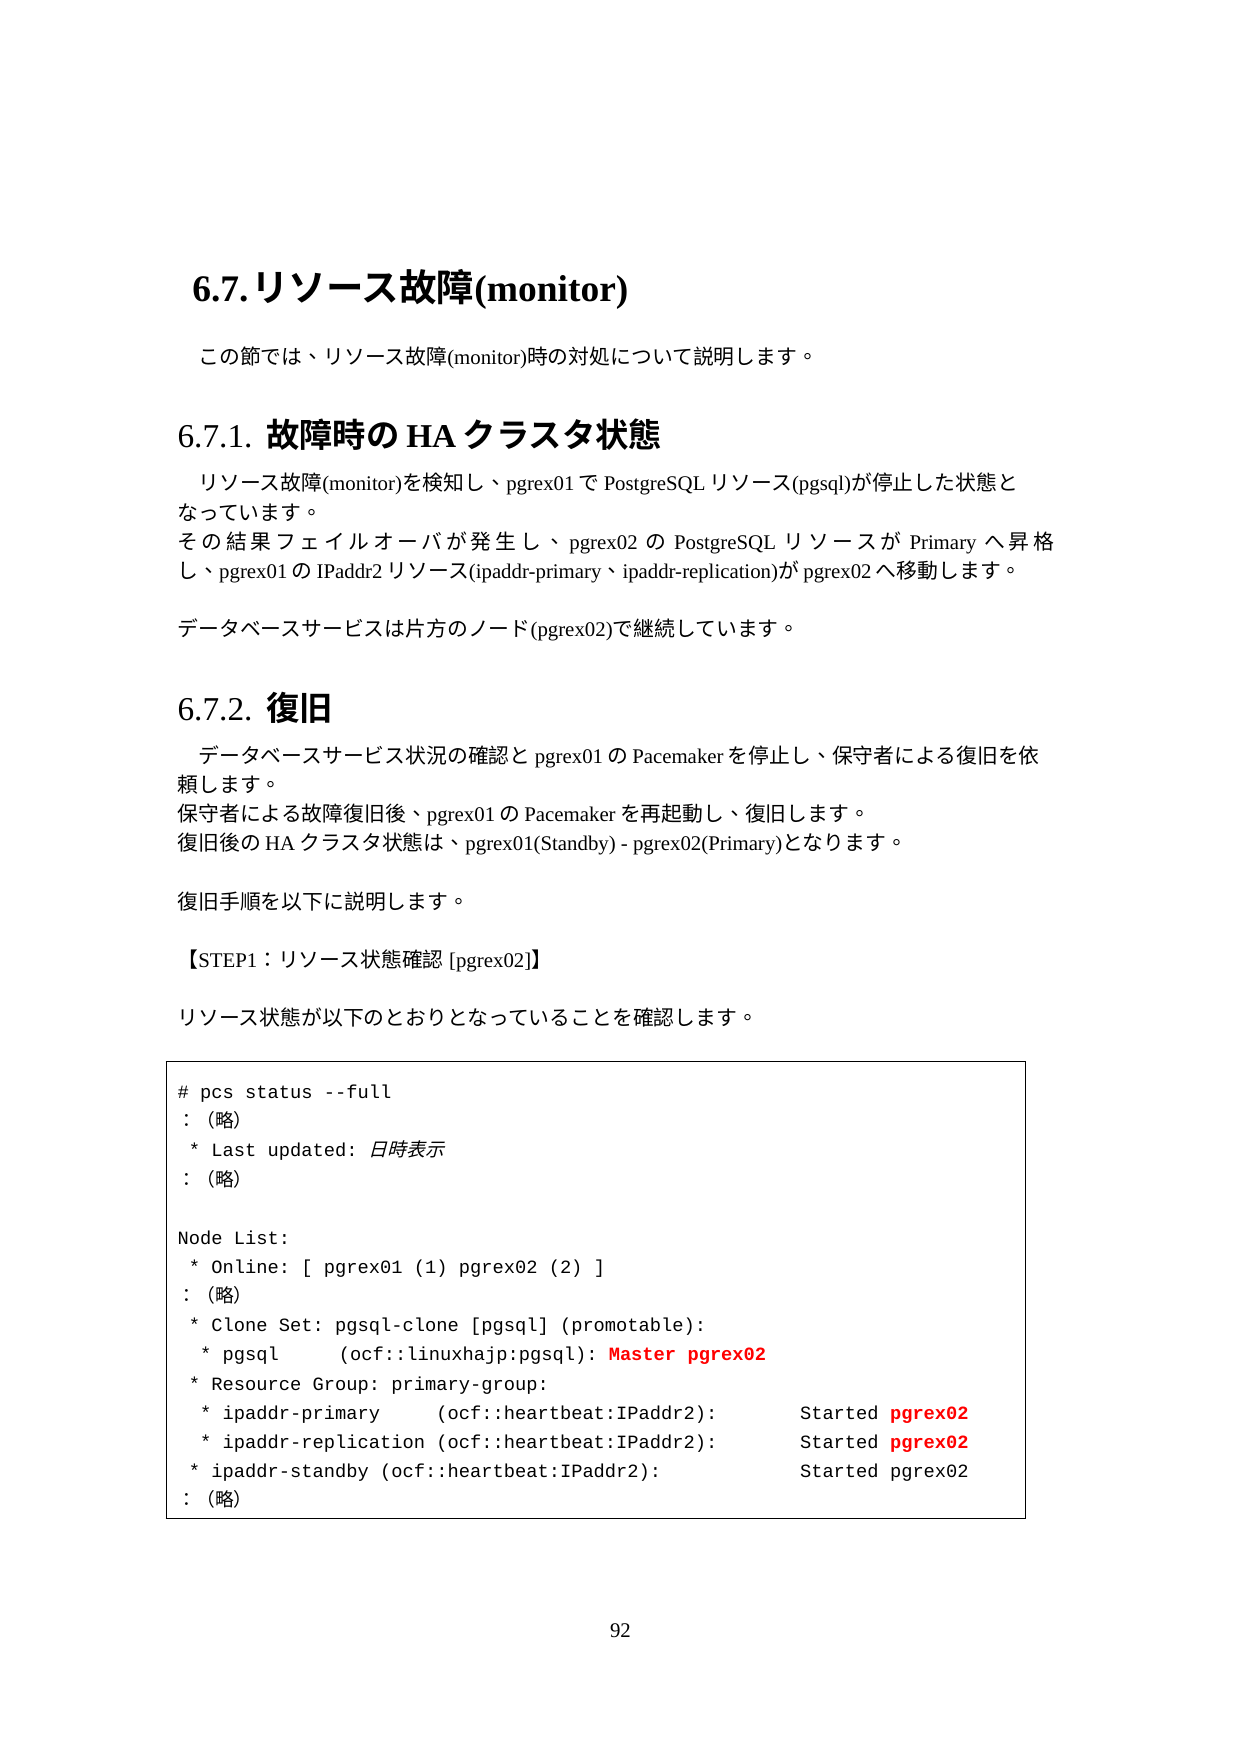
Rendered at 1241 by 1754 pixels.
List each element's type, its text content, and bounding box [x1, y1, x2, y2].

text 復旧後のHAクラスタ状態は、pgrex01(Standby) - pgrex02(Primary)となります。 [177, 828, 1054, 857]
subtitle リソース故障(monitor) [192, 261, 1063, 312]
text 復旧手順を以下に説明します。 [177, 886, 1054, 915]
table_header # pcs status --full ：（略） * Last updated: 日時表示 ：（略） Node List: * Online: [ pgrex01 (1) pgrex02 (2) ] ：（略） * Clone Set: pgsql-clone [pgsql] (promotable): * pgsql (ocf::linuxhajp:pgsql): Master pgrex02 * Resource Group: primary-group: * ipaddr-primary (ocf::heartbeat:IPaddr2): Started pgrex02 * ipaddr-replication (ocf::heartbeat:IPaddr2): Started pgrex02 * ipaddr-standby (ocf::heartbeat:IPaddr2): Started pgrex02 ：（略） [167, 1062, 1025, 1518]
subtitle 復旧 [177, 684, 1063, 730]
text リソース故障(monitor)を検知し、pgrex01でPostgreSQLリソース(pgsql)が停止した状態となっています。 [177, 468, 1054, 526]
text データベースサービスは片方のノード(pgrex02)で継続しています。 [177, 614, 1054, 643]
text この節では、リソース故障(monitor)時の対処について説明します。 [177, 341, 1054, 370]
text データベースサービス状況の確認とpgrex01のPacemakerを停止し、保守者による復旧を依頼します。 [177, 740, 1054, 799]
text その結果フェイルオーバが発生し、pgrex02のPostgreSQLリソースがPrimaryへ昇格し、pgrex01のIPaddr2リソース(ipaddr-primary、ipaddr-replication)がpgrex02へ移動します。 [177, 526, 1054, 584]
subtitle 故障時のHAクラスタ状態 [177, 412, 1063, 457]
text 保守者による故障復旧後、pgrex01のPacemakerを再起動し、復旧します。 [177, 799, 1054, 828]
text リソース状態が以下のとおりとなっていることを確認します。 [177, 1003, 1054, 1032]
text 【STEP1：リソース状態確認 [pgrex02]】 [177, 944, 1054, 974]
